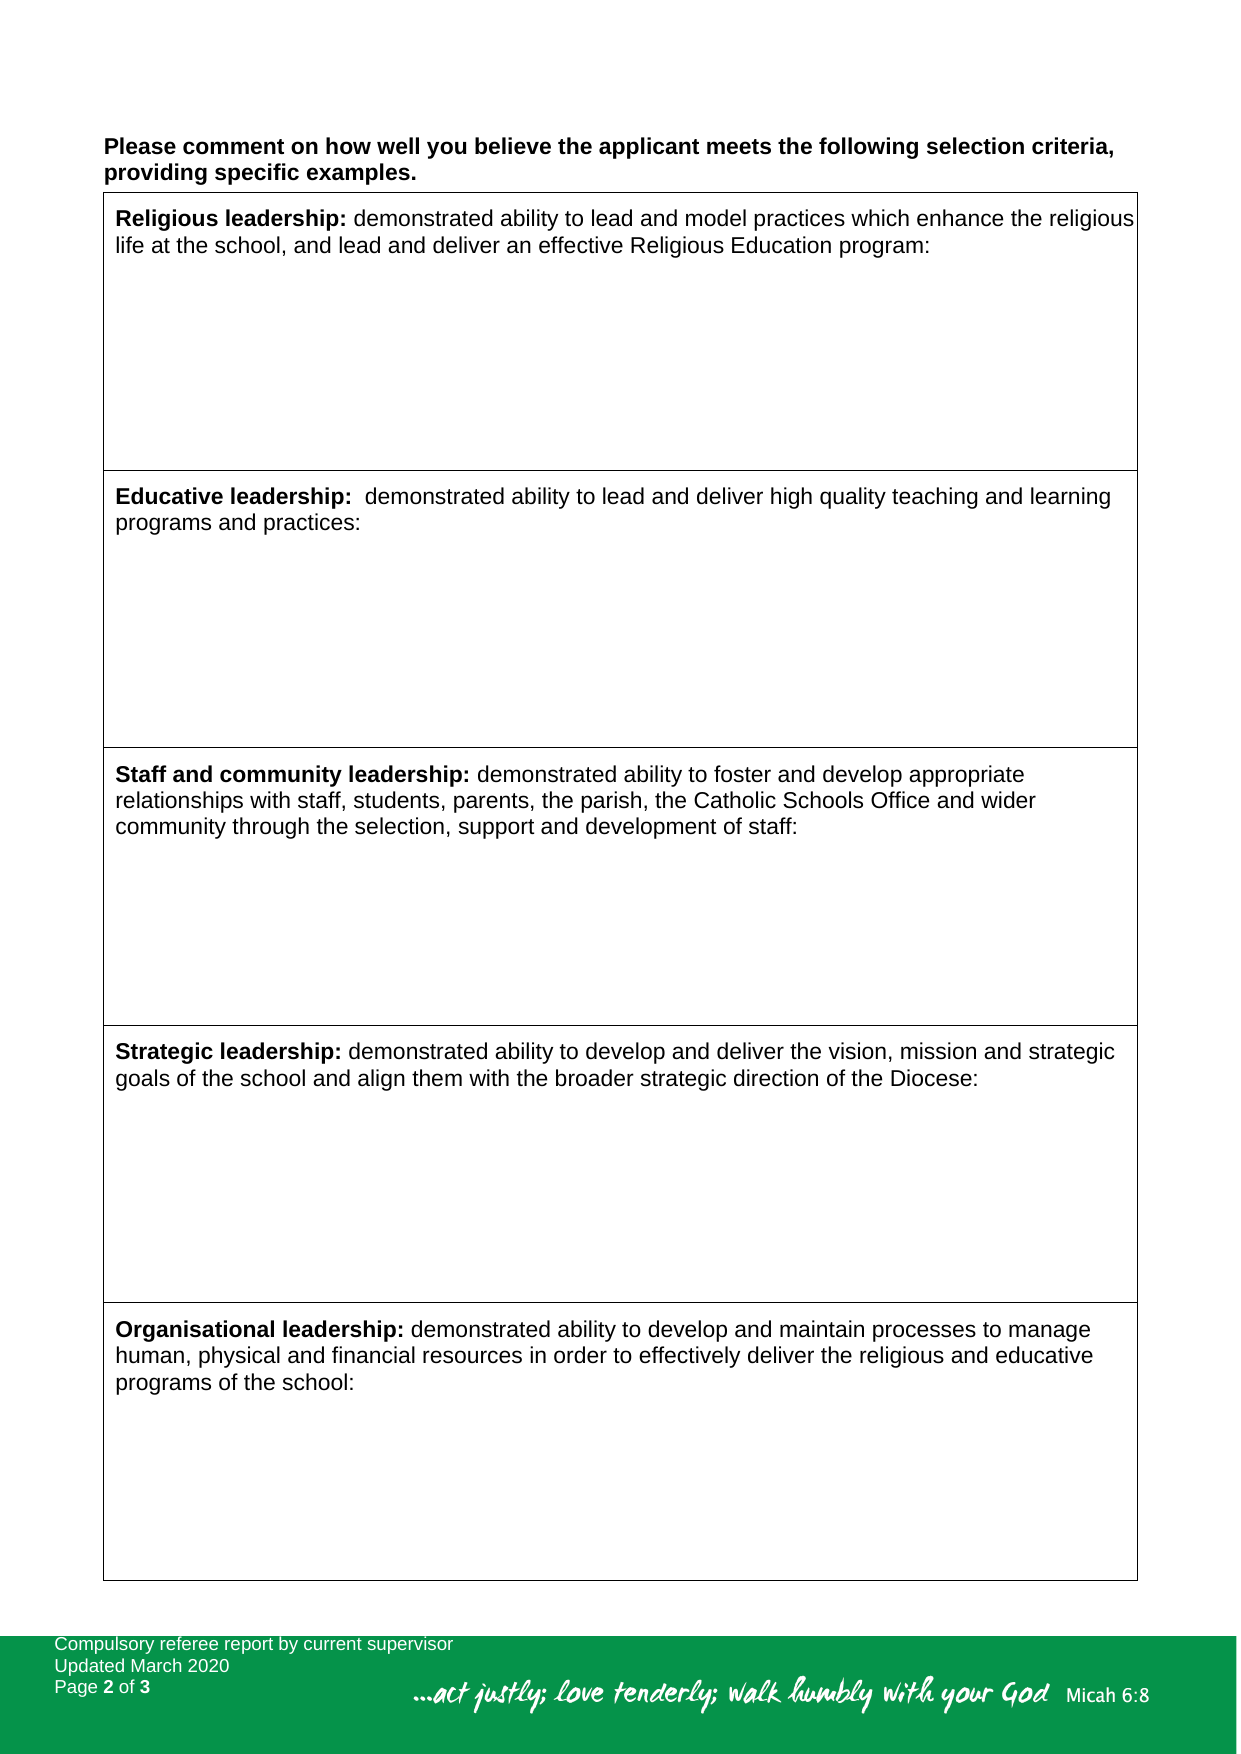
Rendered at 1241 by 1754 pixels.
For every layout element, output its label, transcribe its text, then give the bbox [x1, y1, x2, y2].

table_cell Organisational leadership: demonstrated ability to develop and maintain processes to manage human, physical and financial resources in order to effectively deliver the religious and educative programs of the school: [104, 1303, 1137, 1580]
table_cell Strategic leadership: demonstrated ability to develop and deliver the vision, mission and strategic goals of the school and align them with the broader strategic direction of the Diocese: [104, 1026, 1137, 1302]
table_cell Educative leadership: demonstrated ability to lead and deliver high quality teaching and learning programs and practices: [104, 471, 1137, 747]
text Please comment on how well you believe the applicant meets the following selection criteria, providing specific examples. [103, 133, 1137, 186]
table_cell Staff and community leadership: demonstrated ability to foster and develop appropriate relationships with staff, students, parents, the parish, the Catholic Schools Office and wider community through the selection, support and development of staff: [104, 748, 1137, 1025]
picture [0, 1636, 1237, 1754]
table_header Religious leadership: demonstrated ability to lead and model practices which enhance the religious life at the school, and lead and deliver an effective Religious Education program: [104, 193, 1137, 469]
